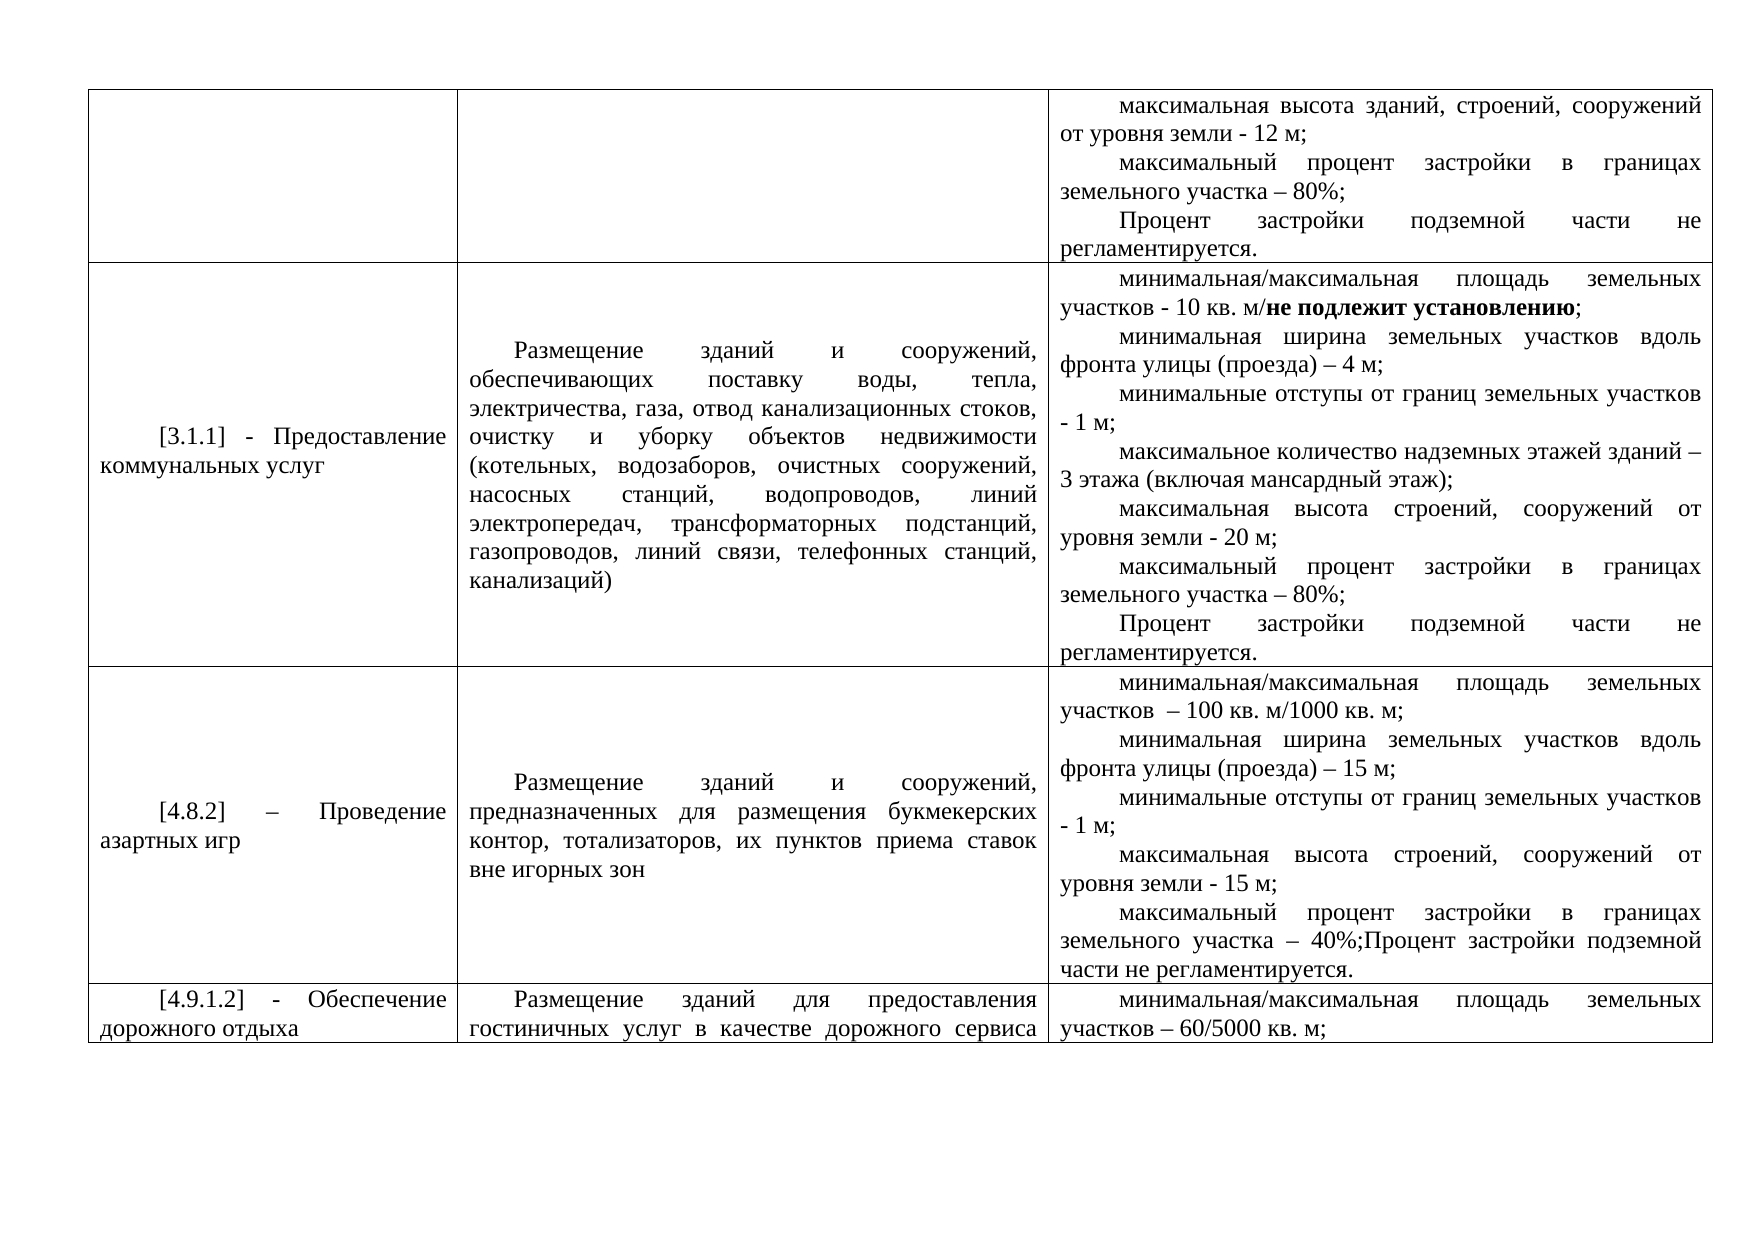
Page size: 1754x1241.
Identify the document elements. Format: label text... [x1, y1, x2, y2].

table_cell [89, 90, 457, 262]
table_cell Размещение зданий и сооружений, предназначенных для размещения букмекерских контор, тотализаторов, их пунктов приема ставок вне игорных зон [458, 667, 1048, 983]
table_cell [1049, 984, 1712, 1042]
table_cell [89, 984, 457, 1042]
table_cell [4.8.2] – Проведение азартных игр [89, 667, 457, 983]
table_cell минимальная/максимальная площадь земельных участков – 100 кв. м/1000 кв. м; минимальная ширина земельных участков вдоль фронта улицы (проезда) – 15 м; минимальные отступы от границ земельных участков - 1 м; максимальная высота строений, сооружений от уровня земли - 15 м; максимальный процент застройки в границах земельного участка – 40%;Процент застройки подземной части не регламентируется. [1049, 667, 1712, 983]
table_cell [458, 90, 1048, 262]
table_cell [458, 984, 1048, 1042]
table_cell [3.1.1] - Предоставление коммунальных услуг [89, 263, 457, 666]
table_cell Размещение зданий и сооружений, обеспечивающих поставку воды, тепла, электричества, газа, отвод канализационных стоков, очистку и уборку объектов недвижимости (котельных, водозаборов, очистных сооружений, насосных станций, водопроводов, линий электропередач, трансформаторных подстанций, газопроводов, линий связи, телефонных станций, канализаций) [458, 263, 1048, 666]
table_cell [1049, 90, 1712, 262]
table_cell минимальная/максимальная площадь земельных участков - 10 кв. м/не подлежит установлению; минимальная ширина земельных участков вдоль фронта улицы (проезда) – 4 м; минимальные отступы от границ земельных участков - 1 м; максимальное количество надземных этажей зданий – 3 этажа (включая мансардный этаж); максимальная высота строений, сооружений от уровня земли - 20 м; максимальный процент застройки в границах земельного участка – 80%; Процент застройки подземной части не регламентируется. [1049, 263, 1712, 666]
